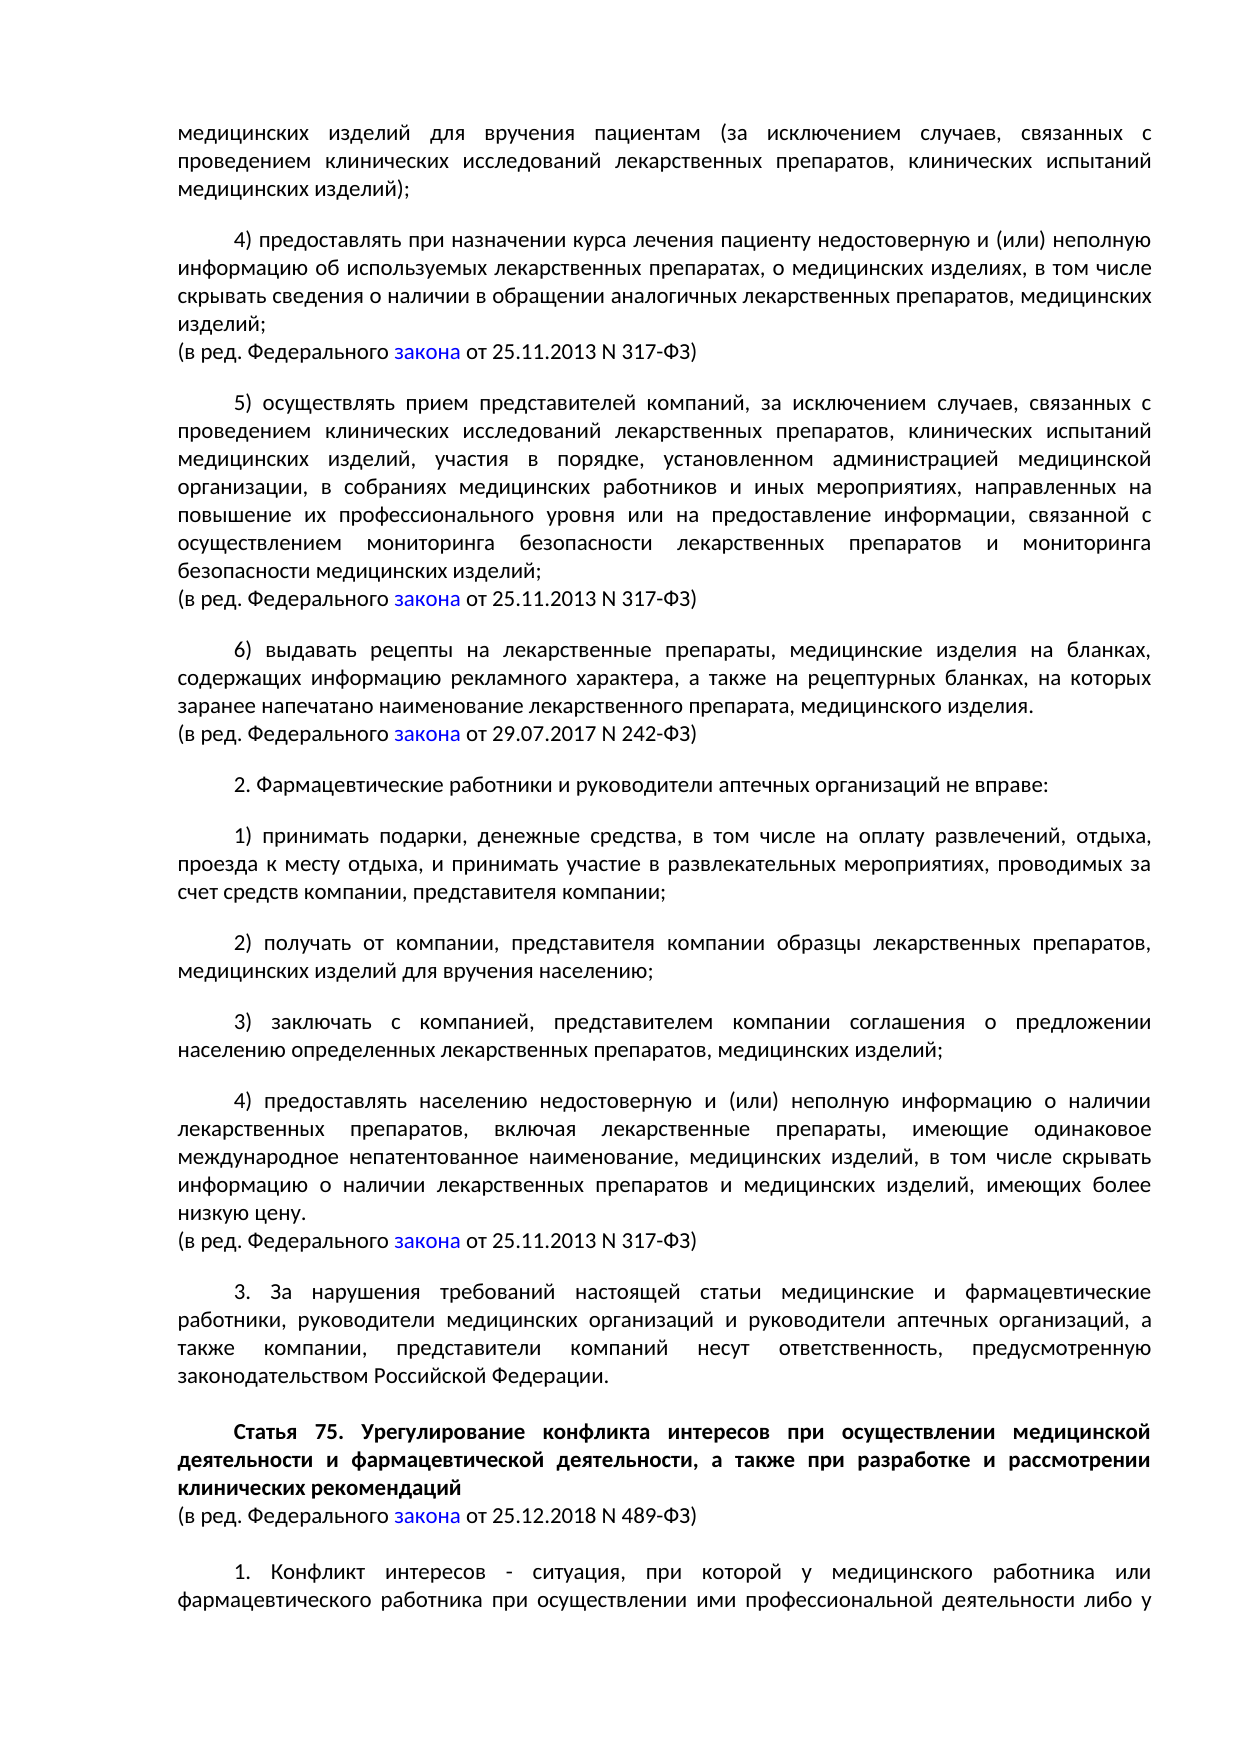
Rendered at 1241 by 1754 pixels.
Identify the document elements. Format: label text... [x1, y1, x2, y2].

text 4) предоставлять при назначении курса лечения пациенту недостоверную и (или) неполную информацию об используемых лекарственных препаратах, о медицинских изделиях, в том числе скрывать сведения о наличии в обращении аналогичных лекарственных препаратов, медицинских изделий; [177, 225, 1152, 337]
text 3. За нарушения требований настоящей статьи медицинские и фармацевтические работники, руководители медицинских организаций и руководители аптечных организаций, а также компании, представители компаний несут ответственность, предусмотренную законодательством Российской Федерации. [177, 1277, 1152, 1389]
text (в ред. Федерального закона от 25.11.2013 N 317-ФЗ) [177, 337, 1152, 365]
text 6) выдавать рецепты на лекарственные препараты, медицинские изделия на бланках, содержащих информацию рекламного характера, а также на рецептурных бланках, на которых заранее напечатано наименование лекарственного препарата, медицинского изделия. [177, 635, 1152, 719]
text 5) осуществлять прием представителей компаний, за исключением случаев, связанных с проведением клинических исследований лекарственных препаратов, клинических испытаний медицинских изделий, участия в порядке, установленном администрацией медицинской организации, в собраниях медицинских работников и иных мероприятиях, направленных на повышение их профессионального уровня или на предоставление информации, связанной с осуществлением мониторинга безопасности лекарственных препаратов и мониторинга безопасности медицинских изделий; [177, 388, 1152, 584]
text 4) предоставлять населению недостоверную и (или) неполную информацию о наличии лекарственных препаратов, включая лекарственные препараты, имеющие одинаковое международное непатентованное наименование, медицинских изделий, в том числе скрывать информацию о наличии лекарственных препаратов и медицинских изделий, имеющих более низкую цену. [177, 1086, 1152, 1226]
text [177, 118, 1152, 202]
text 2) получать от компании, представителя компании образцы лекарственных препаратов, медицинских изделий для вручения населению; [177, 928, 1152, 984]
title Статья 75. Урегулирование конфликта интересов при осуществлении медицинской деятельности и фармацевтической деятельности, а также при разработке и рассмотрении клинических рекомендаций [177, 1417, 1152, 1501]
text (в ред. Федерального закона от 29.07.2017 N 242-ФЗ) [177, 719, 1152, 747]
text (в ред. Федерального закона от 25.11.2013 N 317-ФЗ) [177, 584, 1152, 612]
text 1) принимать подарки, денежные средства, в том числе на оплату развлечений, отдыха, проезда к месту отдыха, и принимать участие в развлекательных мероприятиях, проводимых за счет средств компании, представителя компании; [177, 821, 1152, 905]
text 3) заключать с компанией, представителем компании соглашения о предложении населению определенных лекарственных препаратов, медицинских изделий; [177, 1007, 1152, 1063]
text (в ред. Федерального закона от 25.11.2013 N 317-ФЗ) [177, 1226, 1152, 1254]
text 2. Фармацевтические работники и руководители аптечных организаций не вправе: [177, 770, 1152, 798]
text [177, 1557, 1152, 1613]
text (в ред. Федерального закона от 25.12.2018 N 489-ФЗ) [177, 1501, 1152, 1529]
